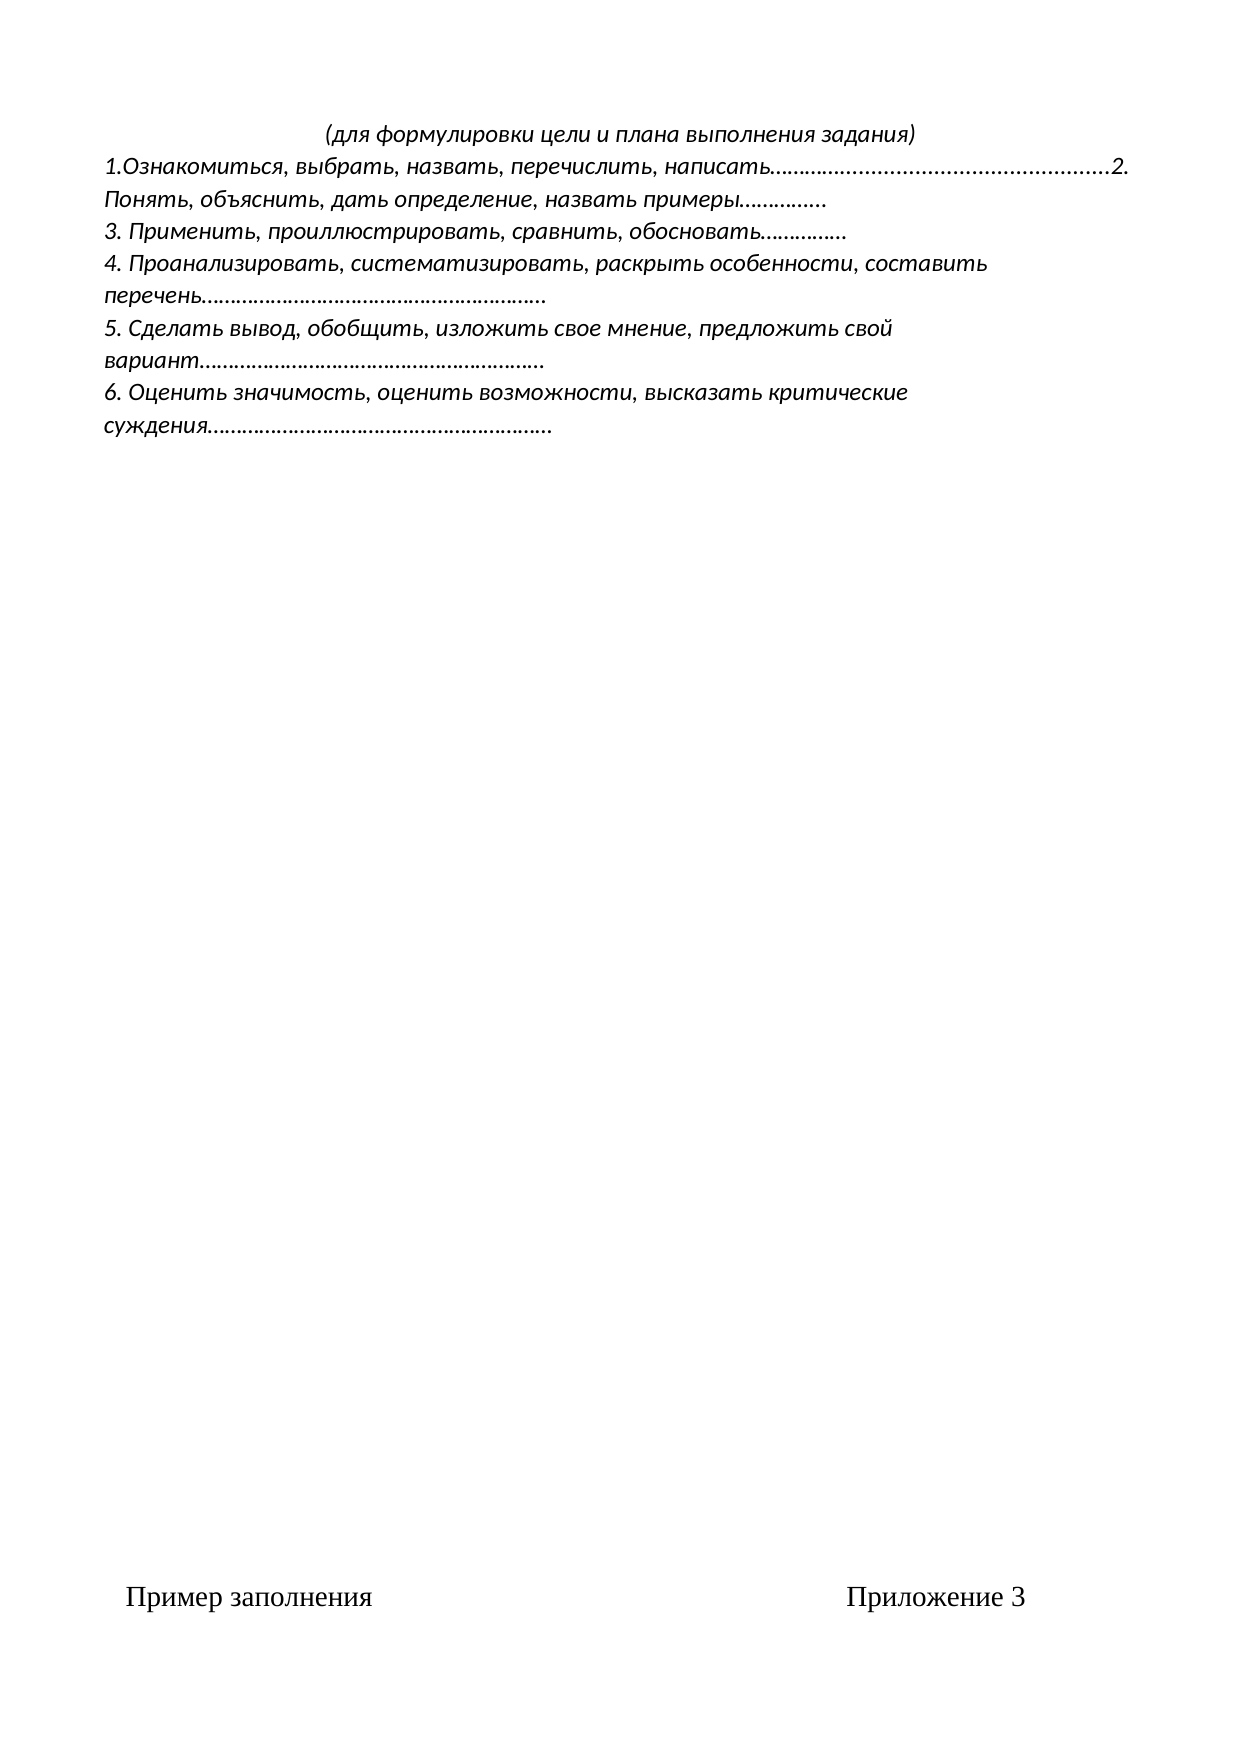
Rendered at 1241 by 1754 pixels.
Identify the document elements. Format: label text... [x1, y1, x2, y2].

text 6. Оценить значимость, оценить возможности, высказать критические суждения…………………………………………………… [103, 376, 1137, 439]
text 1.Ознакомиться, выбрать, назвать, перечислить, написать…………...........................................2. Понять, объяснить, дать определение, назвать примеры…………... [103, 150, 1137, 213]
text Пример заполнения Приложение 3 [103, 1579, 1137, 1613]
text 5. Сделать вывод, обобщить, изложить свое мнение, предложить свой вариант…………………………………………………… [103, 312, 1137, 375]
text 3. Применить, проиллюстрировать, сравнить, обосновать…………… [103, 215, 1137, 246]
text 4. Проанализировать, систематизировать, раскрыть особенности, составить перечень…………………………………………………… [103, 247, 1137, 310]
text (для формулировки цели и плана выполнения задания) [103, 118, 1137, 149]
